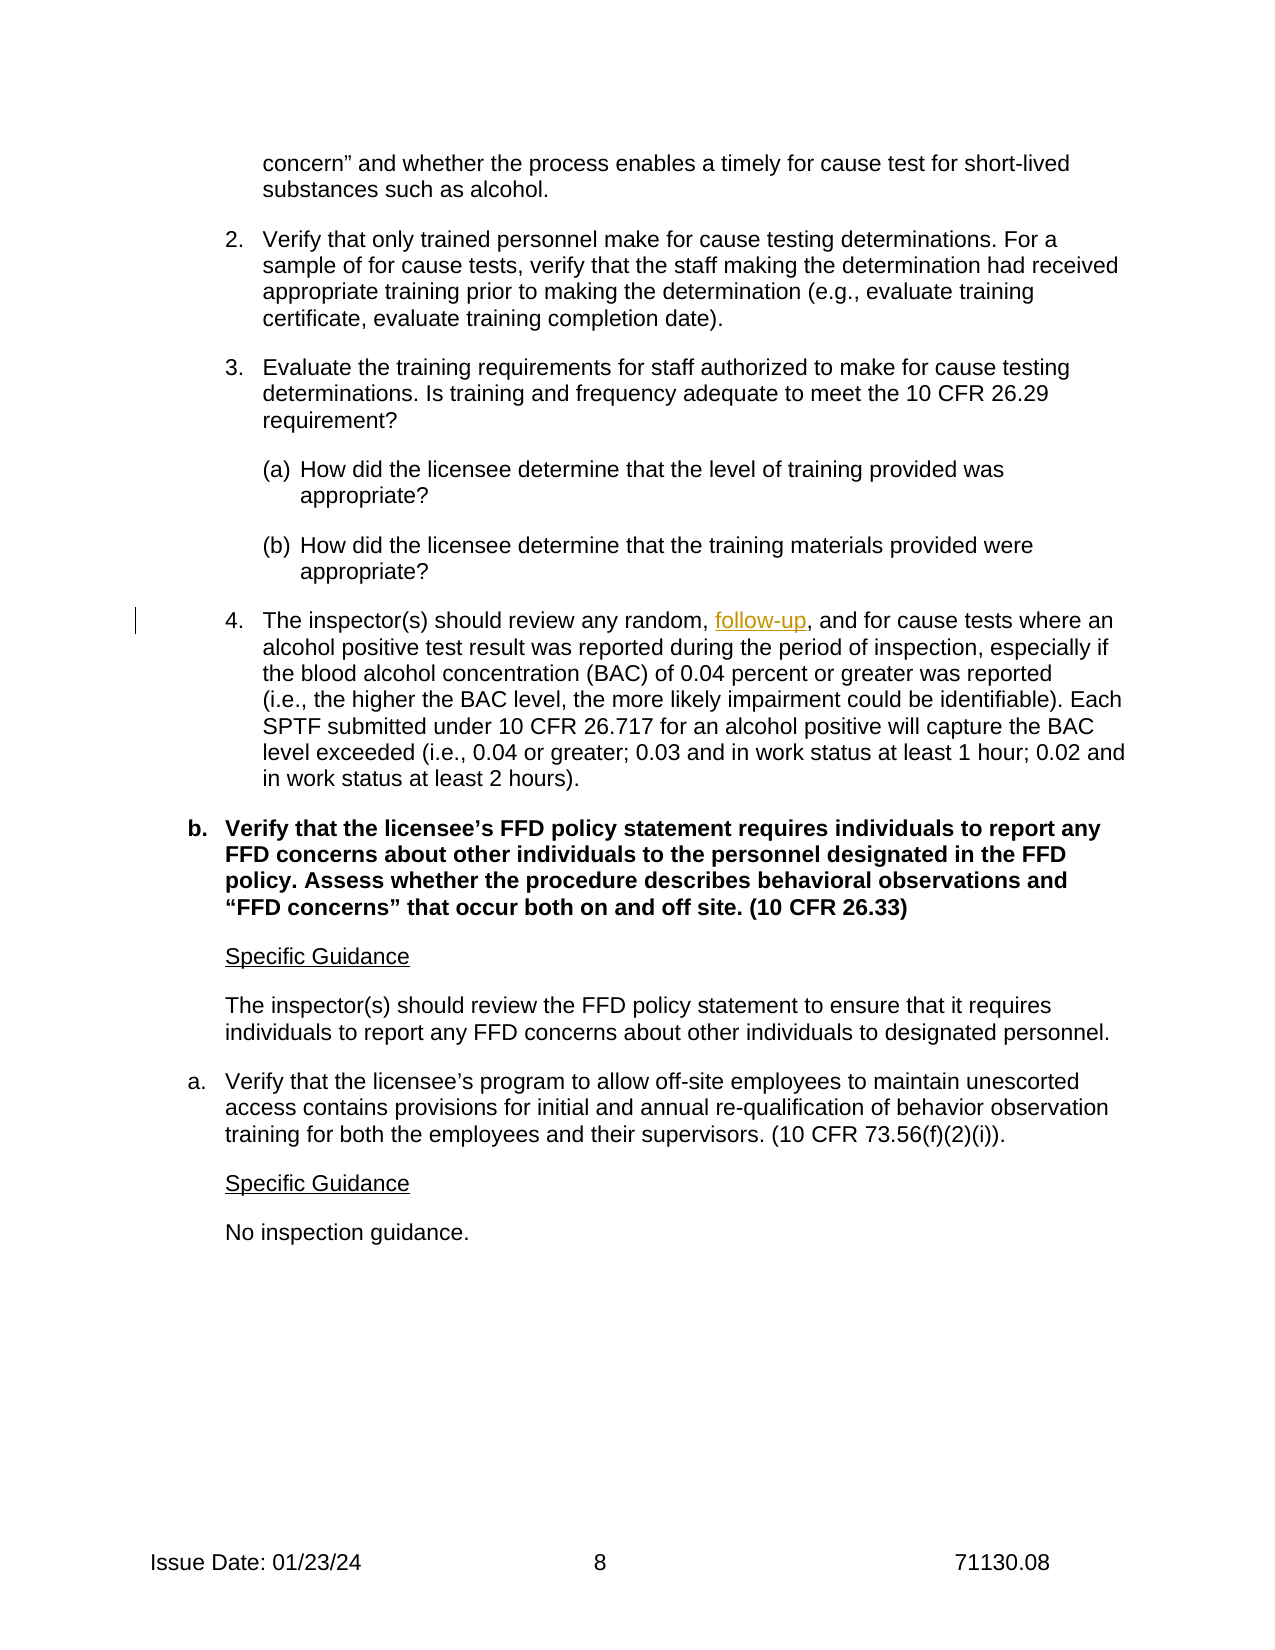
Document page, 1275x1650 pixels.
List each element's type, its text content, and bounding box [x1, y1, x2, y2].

list Verify that the licensee’s program to allow off-site employees to maintain unescorted access contains provisions for initial and annual re-qualification of behavior observation training for both the employees and their supervisors. (10 CFR 73.56(f)(2)(i)). [187, 1068, 1125, 1147]
text The inspector(s) should review the FFD policy statement to ensure that it requires individuals to report any FFD concerns about other individuals to designated personnel. [225, 992, 1125, 1045]
list How did the licensee determine that the training materials provided were appropriate? [262, 532, 1125, 584]
list Evaluate the training requirements for staff authorized to make for cause testing determinations. Is training and frequency adequate to meet the 10 CFR 26.29 requirement? [225, 354, 1125, 433]
text Specific Guidance [225, 1170, 1125, 1196]
list Verify that only trained personnel make for cause testing determinations. For a sample of for cause tests, verify that the staff making the determination had received appropriate training prior to making the determination (e.g., evaluate training certificate, evaluate training completion date). [225, 226, 1125, 331]
list The inspector(s) should review any random, , and for cause tests where an alcohol positive test result was reported during the period of inspection, especially if the blood alcohol concentration (BAC) of 0.04 percent or greater was reported (i.e., the higher the BAC level, the more likely impairment could be identifiable). Each SPTF submitted under 10 CFR 26.717 for an alcohol positive will capture the BAC level exceeded (i.e., 0.04 or greater; 0.03 and in work status at least 1 hour; 0.02 and in work status at least 2 hours). [225, 607, 1125, 792]
list Verify that the licensee’s FFD policy statement requires individuals to report any FFD concerns about other individuals to the personnel designated in the FFD policy. Assess whether the procedure describes behavioral observations and “FFD concerns” that occur both on and off site. (10 CFR 26.33) [187, 814, 1125, 920]
list How did the licensee determine that the level of training provided was appropriate? [262, 456, 1125, 509]
text Specific Guidance [225, 943, 1125, 969]
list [225, 150, 1125, 203]
text No inspection guidance. [225, 1219, 1125, 1245]
